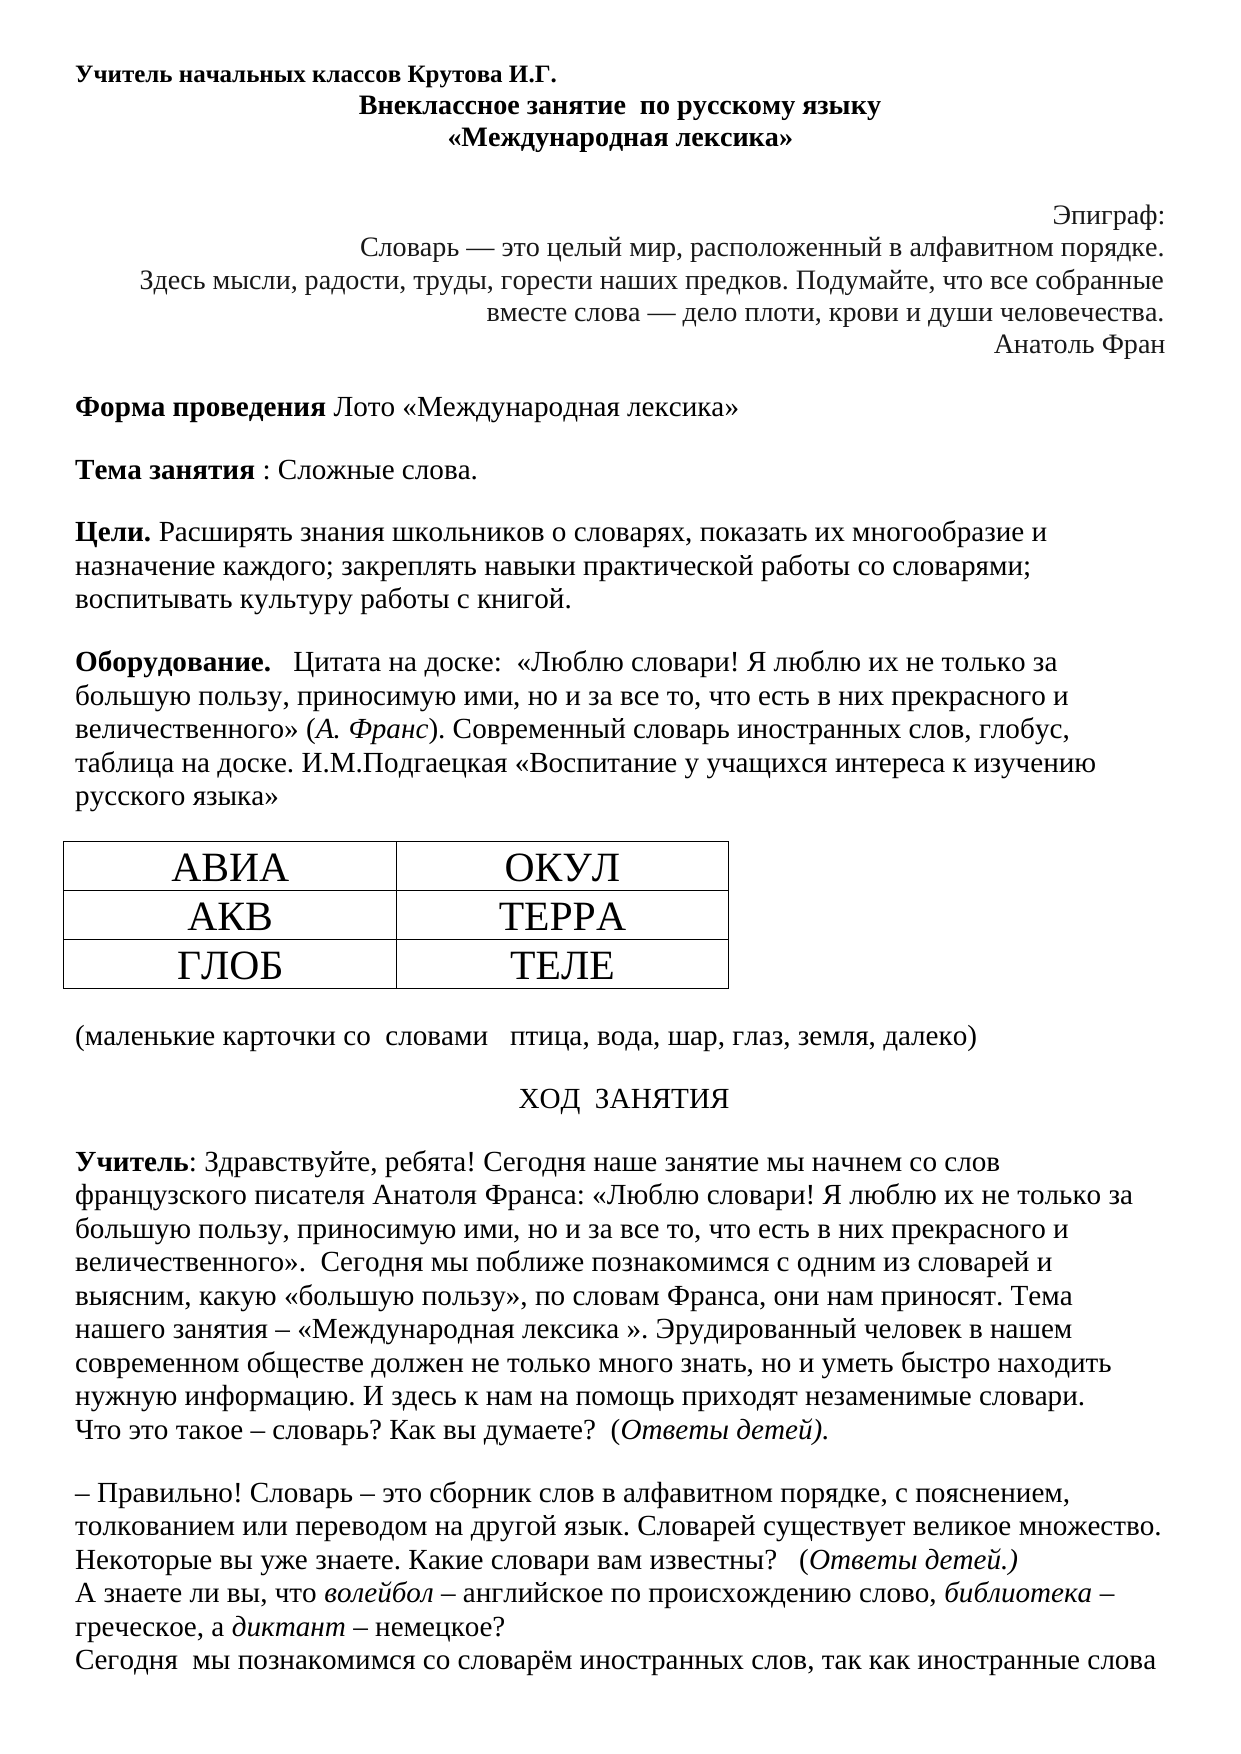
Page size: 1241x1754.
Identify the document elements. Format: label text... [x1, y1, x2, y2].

table_header ОКУЛ [397, 842, 728, 890]
table_cell ТЕЛЕ [397, 940, 728, 988]
table_cell АКВ [64, 891, 396, 939]
text Оборудование. Цитата на доске: «Люблю словари! Я люблю их не только за большую пользу, приносимую ими, но и за все то, что есть в них прекрасного и величественного» (А. Франс). Современный словарь иностранных слов, глобус, таблица на доске. И.М.Подгаецкая «Воспитание у учащихся интереса к изучению русского языка» [75, 644, 1165, 812]
table_cell ГЛОБ [64, 940, 396, 988]
table_header АВИА [64, 842, 396, 890]
text «Международная лексика» [75, 120, 1165, 153]
text Здесь мысли, радости, труды, горести наших предков. Подумайте, что все собранные вместе слова — дело плоти, крови и души человечества. [75, 263, 1165, 328]
text Тема занятия : Сложные слова. [75, 452, 1165, 485]
text Учитель начальных классов Крутова И.Г. [75, 59, 1165, 88]
text Форма проведения Лото «Международная лексика» [75, 389, 1165, 423]
text ХОД ЗАНЯТИЯ [75, 1081, 1165, 1114]
text Внеклассное занятие по русскому языку [75, 88, 1165, 120]
text Эпиграф: [75, 198, 1165, 230]
text Учитель: Здравствуйте, ребята! Сегодня наше занятие мы начнем со слов французского писателя Анатоля Франса: «Люблю словари! Я люблю их не только за большую пользу, приносимую ими, но и за все то, что есть в них прекрасного и величественного». Сегодня мы поближе познакомимся с одним из словарей и выясним, какую «большую пользу», по словам Франса, они нам приносят. Тема нашего занятия – «Международная лексика ». Эрудированный человек в нашем современном обществе должен не только много знать, но и уметь быстро находить нужную информацию. И здесь к нам на помощь приходят незаменимые словари. Что это такое – словарь? Как вы думаете? (Ответы детей). [75, 1144, 1165, 1446]
table_cell ТЕРРА [397, 891, 728, 939]
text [75, 1475, 1165, 1676]
text (маленькие карточки со словами птица, вода, шар, глаз, земля, далеко) [75, 1018, 1165, 1052]
text Анатоль Фран [75, 328, 1165, 360]
text Словарь — это целый мир, расположенный в алфавитном порядке. [75, 230, 1165, 263]
text Цели. Расширять знания школьников о словарях, показать их многообразие и назначение каждого; закреплять навыки практической работы со словарями; воспитывать культуру работы с книгой. [75, 514, 1165, 615]
